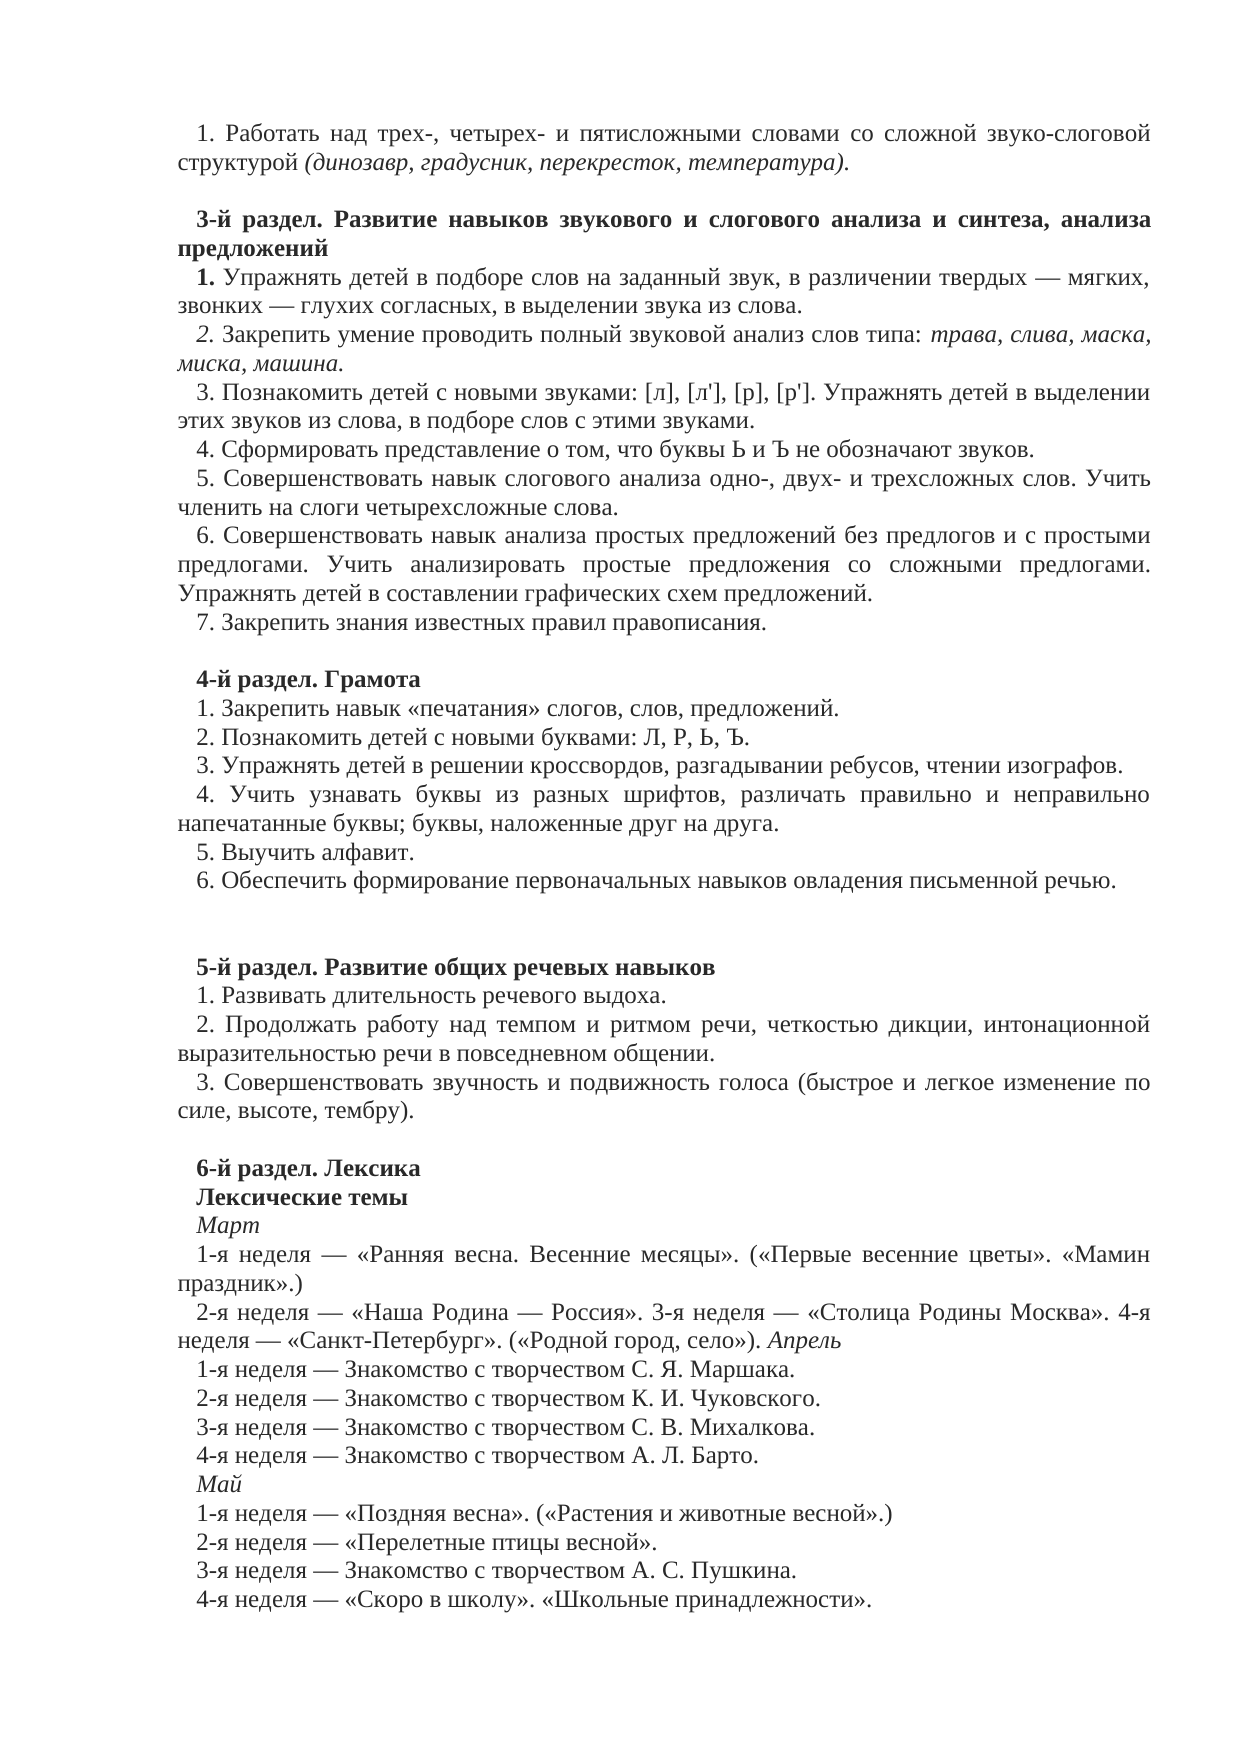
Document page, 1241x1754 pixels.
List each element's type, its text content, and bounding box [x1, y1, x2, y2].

text 2. Познакомить детей с новыми буквами: Л, Р, Ь, Ъ. [177, 722, 1152, 751]
text 3. Упражнять детей в решении кроссвордов, разгадывании ребусов, чтении изографов. [177, 751, 1152, 779]
text 6. Обеспечить формирование первоначальных навыков овладения письменной речью. [177, 866, 1152, 894]
text 1. Работать над трех-, четырех- и пятисложными словами со сложной звуко-слоговой структурой (динозавр, градусник, перекресток, температура). [177, 118, 1152, 176]
text Май [177, 1469, 1152, 1498]
text 3-я неделя — Знакомство с творчеством С. В. Михалкова. [177, 1412, 1152, 1441]
text 2. Закрепить умение проводить полный звуковой анализ слов типа: трава, слива, маска, миска, машина. [177, 319, 1152, 377]
text 5. Совершенствовать навык слогового анализа одно-, двух- и трехсложных слов. Учить членить на слоги четырехсложные слова. [177, 463, 1152, 521]
text 1-я неделя — Знакомство с творчеством С. Я. Маршака. [177, 1354, 1152, 1383]
text 5. Выучить алфавит. [177, 837, 1152, 866]
text 2-я неделя — «Перелетные птицы весной». [177, 1527, 1152, 1556]
text Лексические темы [177, 1182, 1152, 1211]
text 1. Закрепить навык «печатания» слогов, слов, предложений. [177, 693, 1152, 722]
text 1-я неделя — «Поздняя весна». («Растения и животные весной».) [177, 1498, 1152, 1527]
text 2-я неделя — «Наша Родина — Россия». 3-я неделя — «Столица Родины Москва». 4-я неделя — «Санкт-Петербург». («Родной город, село»). Апрель [177, 1297, 1152, 1354]
text 1. Развивать длительность речевого выдоха. [177, 981, 1152, 1009]
text 7. Закрепить знания известных правил правописания. [177, 607, 1152, 636]
text 3-я неделя — Знакомство с творчеством А. С. Пушкина. [177, 1556, 1152, 1584]
text 4. Учить узнавать буквы из разных шрифтов, различать правильно и неправильно напечатанные буквы; буквы, наложенные друг на друга. [177, 779, 1152, 837]
text 3. Познакомить детей с новыми звуками: [л], [л'], [р], [р']. Упражнять детей в выделении этих звуков из слова, в подборе слов с этими звуками. [177, 377, 1152, 434]
text 2-я неделя — Знакомство с творчеством К. И. Чуковского. [177, 1383, 1152, 1412]
text 3-й раздел. Развитие навыков звукового и слогового анализа и синтеза, анализа предложений [177, 204, 1152, 262]
text 4. Сформировать представление о том, что буквы Ь и Ъ не обозначают звуков. [177, 434, 1152, 463]
text 3. Совершенствовать звучность и подвижность голоса (быстрое и легкое изменение по силе, высоте, тембру). [177, 1067, 1152, 1124]
text 4-я неделя — Знакомство с творчеством А. Л. Барто. [177, 1441, 1152, 1469]
text 6. Совершенствовать навык анализа простых предложений без предлогов и с простыми предлогами. Учить анализировать простые предложения со сложными предлогами. Упражнять детей в составлении графических схем предложений. [177, 521, 1152, 607]
text 6-й раздел. Лексика [177, 1153, 1152, 1182]
text 5-й раздел. Развитие общих речевых навыков [177, 952, 1152, 981]
text 4-й раздел. Грамота [177, 664, 1152, 693]
text 2. Продолжать работу над темпом и ритмом речи, четкостью дикции, интонационной выразительностью речи в повседневном общении. [177, 1009, 1152, 1067]
text Март [177, 1211, 1152, 1239]
text 1. Упражнять детей в подборе слов на заданный звук, в различении твердых — мягких, звонких — глухих согласных, в выделении звука из слова. [177, 262, 1152, 319]
text 1-я неделя — «Ранняя весна. Весенние месяцы». («Первые весенние цветы». «Мамин праздник».) [177, 1239, 1152, 1297]
text 4-я неделя — «Скоро в школу». «Школьные принадлежности». [177, 1584, 1152, 1613]
